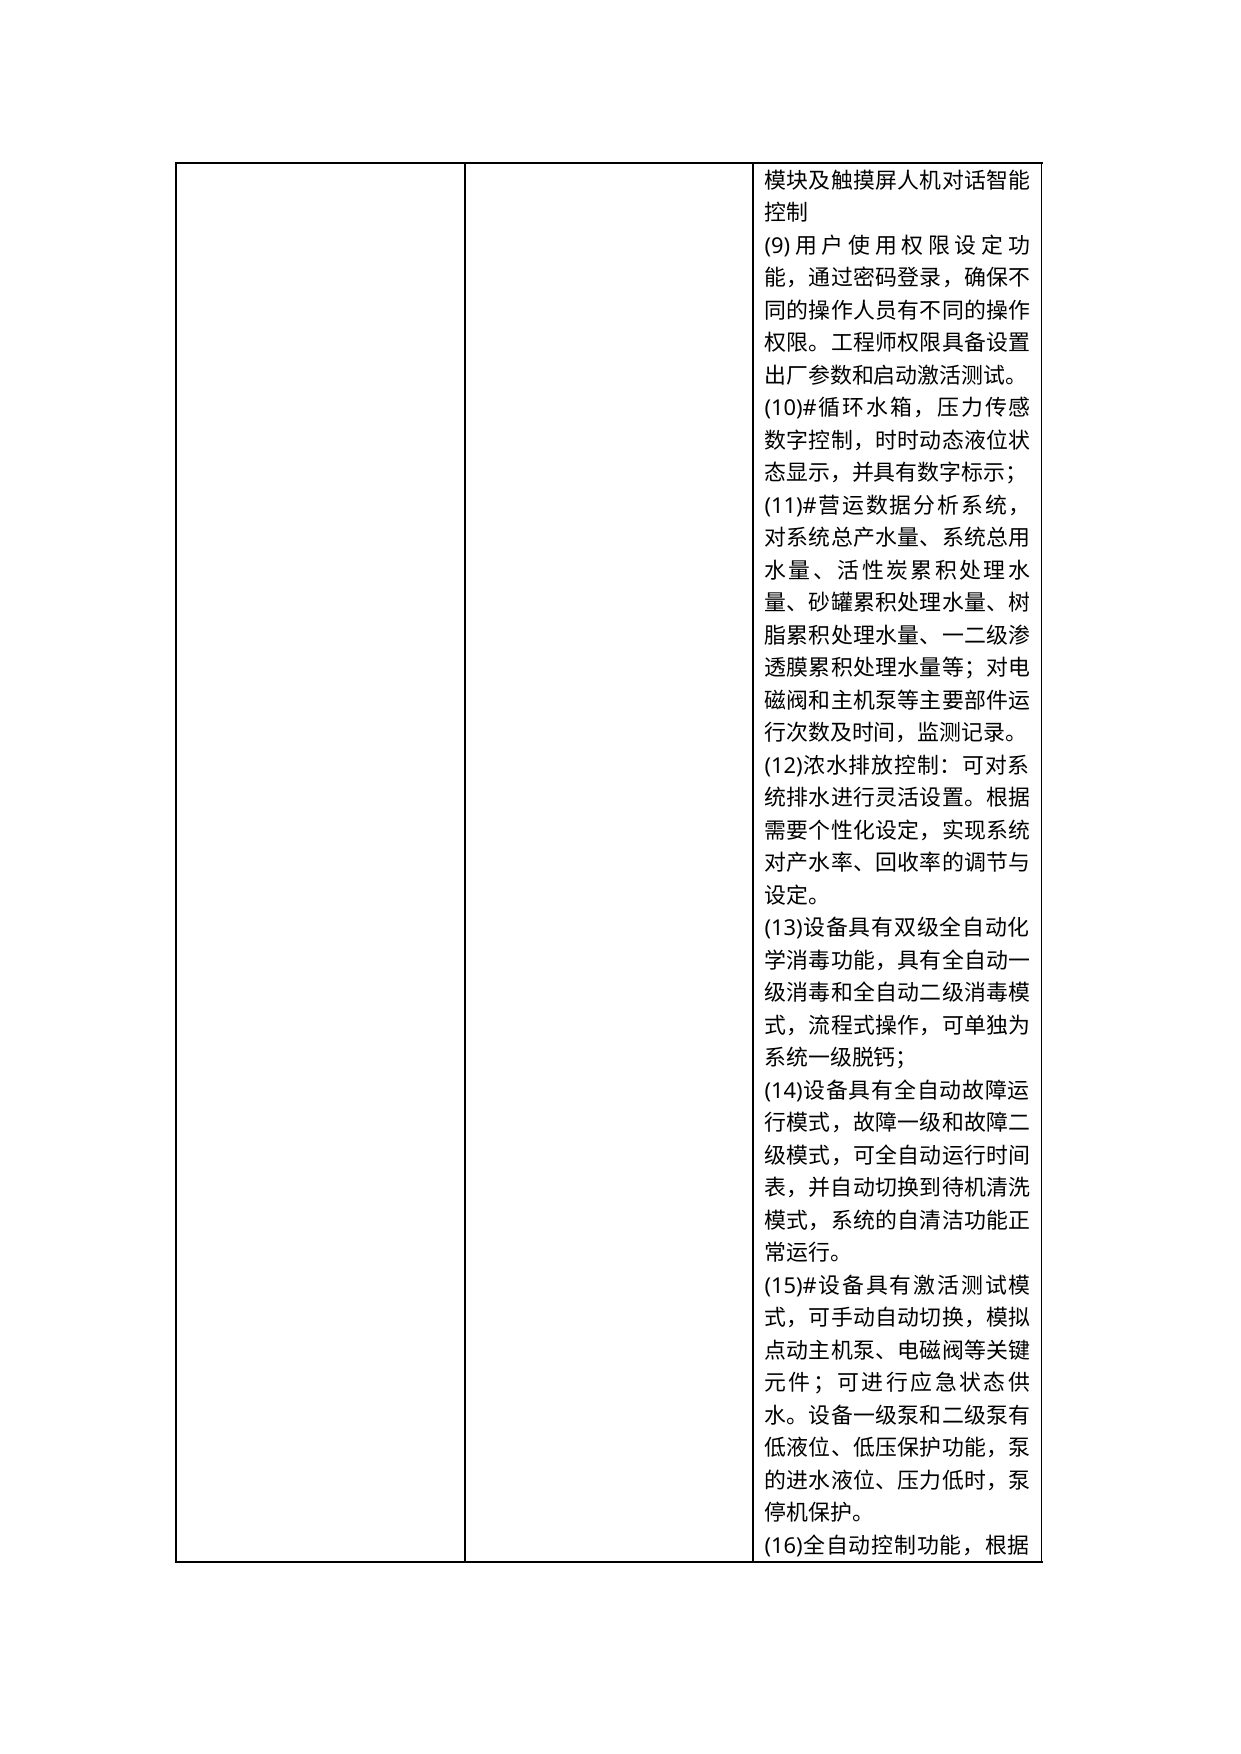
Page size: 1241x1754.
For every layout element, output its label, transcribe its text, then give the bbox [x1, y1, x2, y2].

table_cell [754, 164, 1041, 1561]
table_cell 1 [177, 164, 464, 1561]
table_cell [466, 164, 752, 1561]
